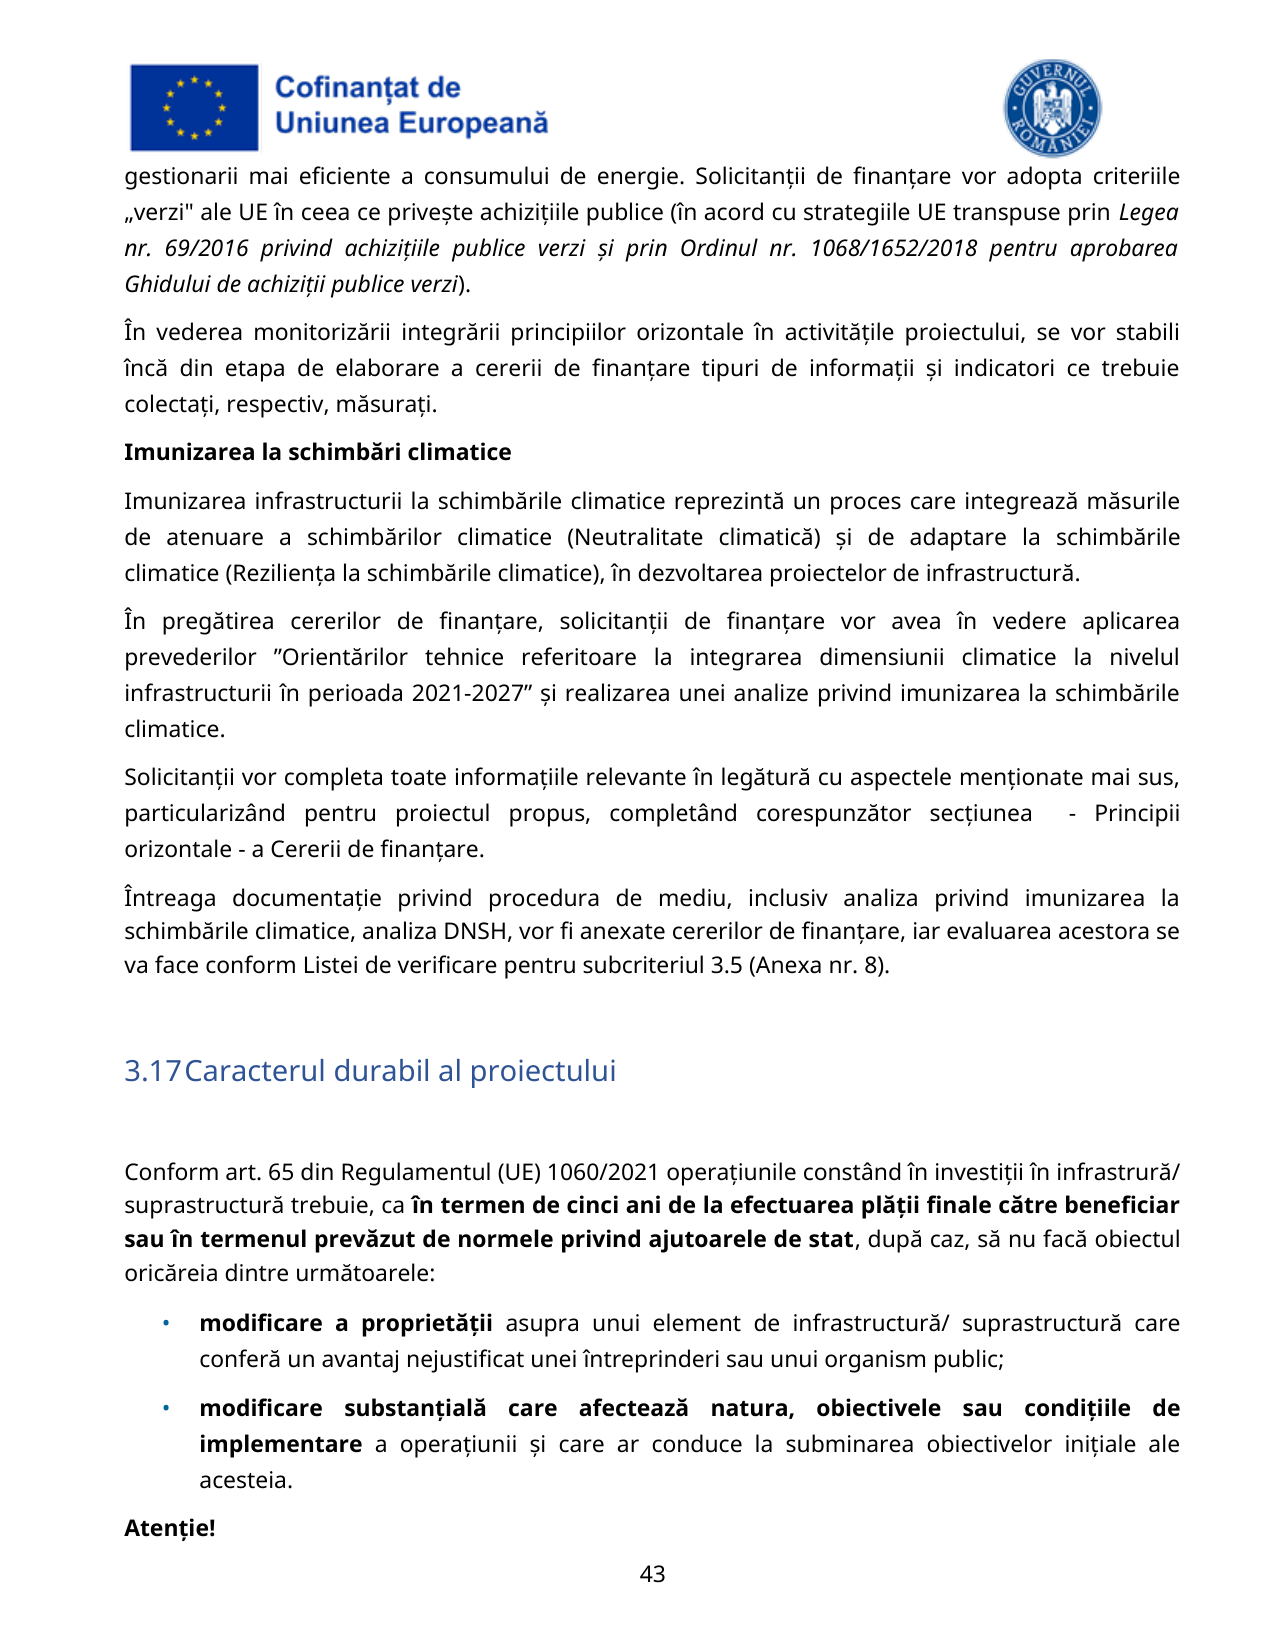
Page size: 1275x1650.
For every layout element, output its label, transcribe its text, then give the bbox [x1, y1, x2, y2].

text Solicitanții vor completa toate informațiile relevante în legătură cu aspectele menționate mai sus, particularizând pentru proiectul propus, completând corespunzător secțiunea - Principii orizontale - a Cererii de finanțare. [124, 761, 1181, 864]
picture [124, 59, 1104, 160]
text Întreaga documentație privind procedura de mediu, inclusiv analiza privind imunizarea la schimbările climatice, analiza DNSH, vor fi anexate cererilor de finanțare, iar evaluarea acestora se va face conform Listei de verificare pentru subcriteriul 3.5 (Anexa nr. 8). [124, 882, 1181, 980]
text Imunizarea la schimbări climatice [124, 436, 1181, 467]
text Imunizarea infrastructurii la schimbările climatice reprezintă un proces care integrează măsurile de atenuare a schimbărilor climatice (Neutralitate climatică) și de adaptare la schimbările climatice (Reziliența la schimbările climatice), în dezvoltarea proiectelor de infrastructură. [124, 485, 1181, 588]
subtitle Caracterul durabil al proiectului [124, 1050, 1181, 1089]
text Conform art. 65 din Regulamentul (UE) 1060/2021 operațiunile constând în investiții în infrastrură/ suprastructură trebuie, ca în termen de cinci ani de la efectuarea plății finale către beneficiar sau în termenul prevăzut de normele privind ajutoarele de stat, după caz, să nu facă obiectul oricăreia dintre următoarele: [124, 1156, 1181, 1288]
list modificare substanțială care afectează natura, obiectivele sau condițiile de implementare a operațiunii și care ar conduce la subminarea obiectivelor inițiale ale acesteia. [162, 1392, 1181, 1495]
text Atenție! [124, 1512, 1181, 1543]
text În vederea monitorizării integrării principiilor orizontale în activitățile proiectului, se vor stabili încă din etapa de elaborare a cererii de finanțare tipuri de informații și indicatori ce trebuie colectați, respectiv, măsurați. [124, 316, 1181, 419]
text În pregătirea cererilor de finanțare, solicitanții de finanțare vor avea în vedere aplicarea prevederilor ”Orientărilor tehnice referitoare la integrarea dimensiunii climatice la nivelul infrastructurii în perioada 2021-2027” și realizarea unei analize privind imunizarea la schimbările climatice. [124, 605, 1181, 744]
list modificare a proprietății asupra unui element de infrastructură/ suprastructură care conferă un avantaj nejustificat unei întreprinderi sau unui organism public; [162, 1307, 1181, 1374]
